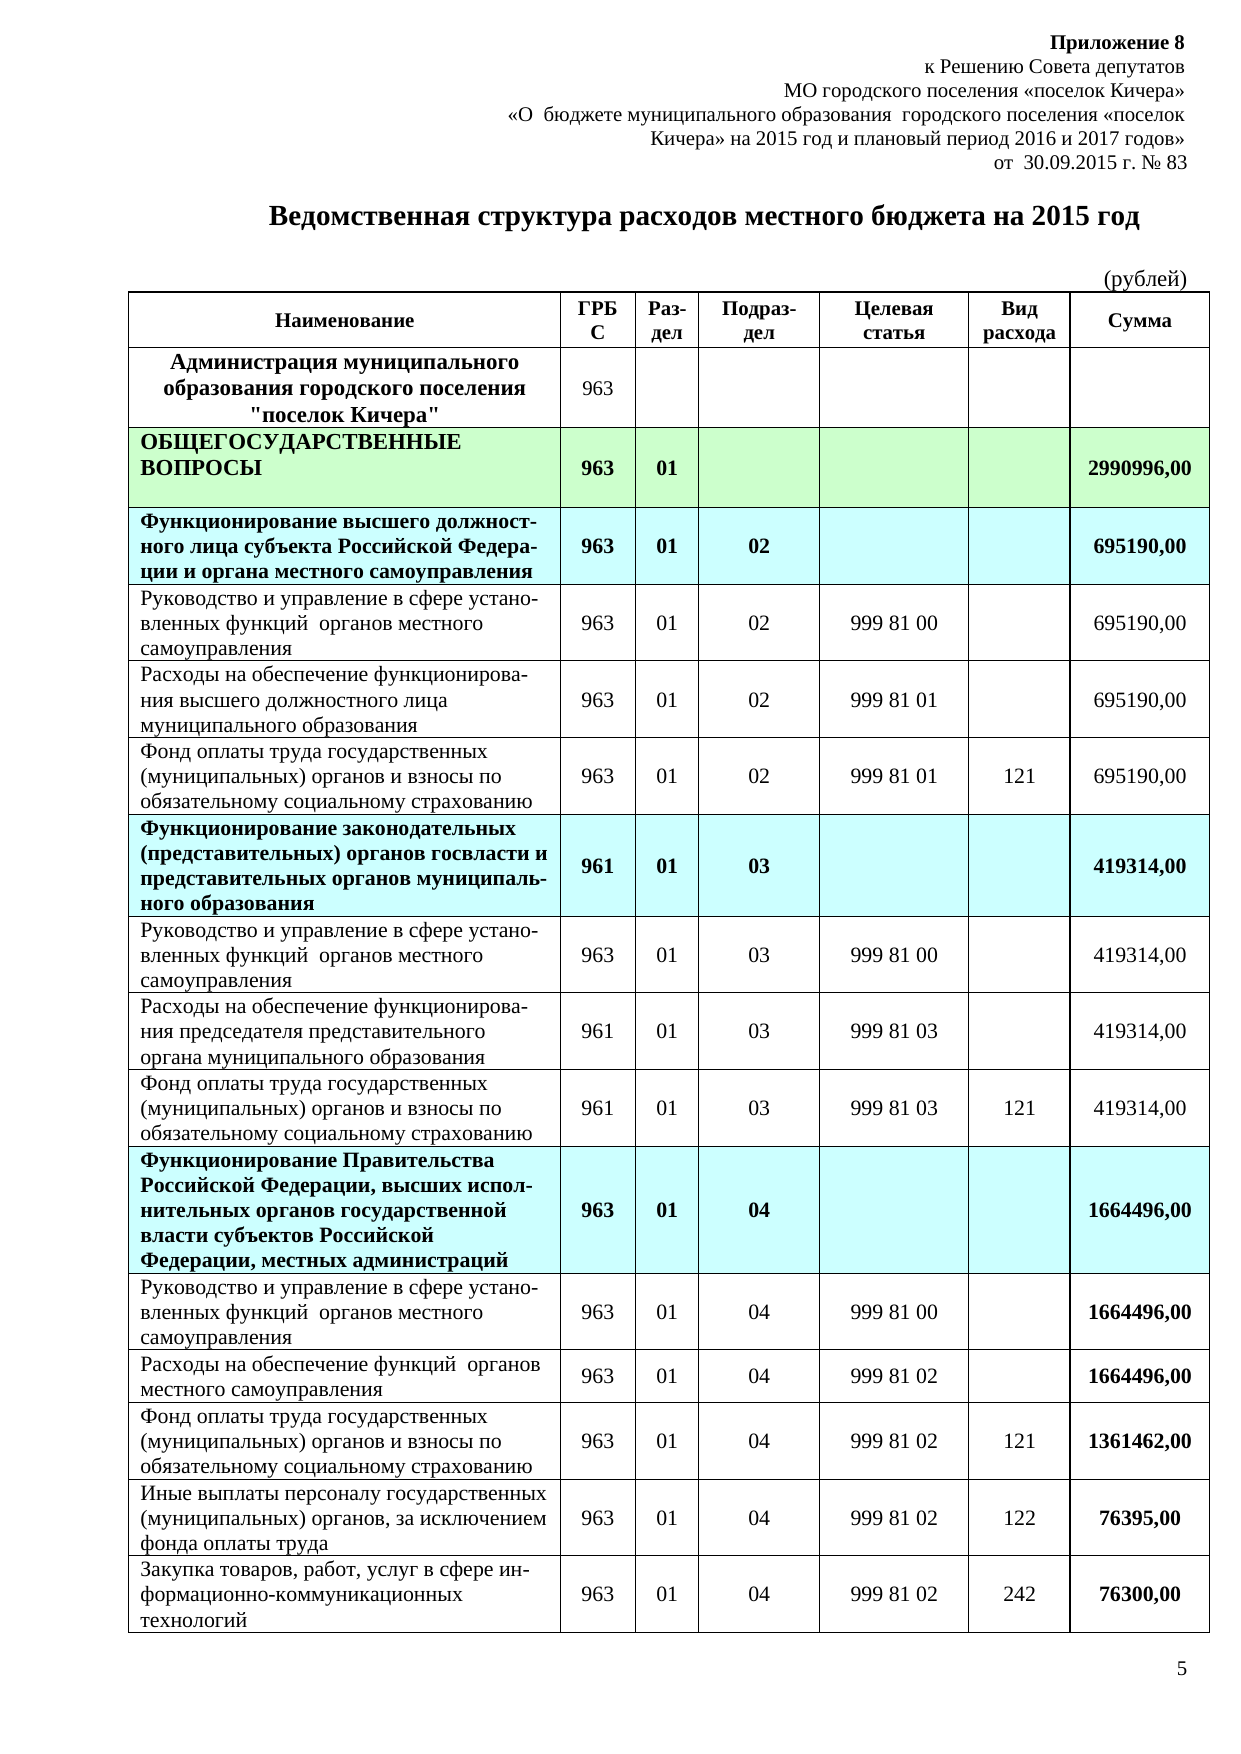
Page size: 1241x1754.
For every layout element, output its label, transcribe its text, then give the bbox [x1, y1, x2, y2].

table_header ГРБС [561, 293, 635, 347]
table_cell [969, 428, 1069, 507]
table_cell 999 81 02 [820, 1480, 968, 1555]
table_cell 01 [636, 1350, 698, 1402]
table_cell Закупка товаров, работ, услуг в сфере ин-формационно-коммуникационных технологий [129, 1556, 560, 1632]
table_header Раз-дел [636, 293, 698, 347]
table_cell 999 81 00 [820, 585, 968, 660]
table_cell 76300,00 [1071, 1556, 1209, 1632]
table_cell Администрация муниципального образования городского поселения "поселок Кичера" [129, 348, 560, 427]
table_cell ОБЩЕГОСУДАРСТВЕННЫЕ ВОПРОСЫ [129, 428, 560, 507]
table_cell Руководство и управление в сфере устано-вленных функций органов местного самоуправления [129, 917, 560, 992]
text (рублей) [148, 265, 1187, 291]
table_cell 01 [636, 738, 698, 814]
table_cell 02 [699, 738, 819, 814]
table_cell 01 [636, 1403, 698, 1478]
table_cell 419314,00 [1071, 815, 1209, 916]
table_cell 999 81 01 [820, 738, 968, 814]
table_cell 01 [636, 661, 698, 737]
table_cell [1071, 348, 1209, 427]
table_cell 695190,00 [1071, 585, 1209, 660]
table_cell 04 [699, 1350, 819, 1402]
table_cell 999 81 03 [820, 1070, 968, 1146]
text Ведомственная структура расходов местного бюджета на 2015 год [148, 198, 1187, 232]
table_cell Функционирование законодательных (представительных) органов госвласти и представительных органов муниципаль-ного образования [129, 815, 560, 916]
table_cell [820, 348, 968, 427]
table_cell [820, 508, 968, 584]
text Приложение 8 [1000, 29, 1185, 54]
table_header Сумма [1071, 293, 1209, 347]
table_cell 01 [636, 1070, 698, 1146]
table_cell Фонд оплаты труда государственных (муниципальных) органов и взносы по обязательному социальному страхованию [129, 1070, 560, 1146]
table_cell 242 [969, 1556, 1069, 1632]
table_cell Расходы на обеспечение функционирова-ния высшего должностного лица муниципального образования [129, 661, 560, 737]
table_cell 02 [699, 661, 819, 737]
table_cell 419314,00 [1071, 993, 1209, 1069]
text к Решению Совета депутатов [504, 54, 1185, 78]
table_cell 1664496,00 [1071, 1274, 1209, 1349]
table_cell 121 [969, 1070, 1069, 1146]
table_cell 999 81 02 [820, 1403, 968, 1478]
table_cell 963 [561, 1403, 635, 1478]
table_cell [636, 348, 698, 427]
table_cell 999 81 02 [820, 1556, 968, 1632]
table_cell Фонд оплаты труда государственных (муниципальных) органов и взносы по обязательному социальному страхованию [129, 738, 560, 814]
table_cell 02 [699, 585, 819, 660]
table_cell Фонд оплаты труда государственных (муниципальных) органов и взносы по обязательному социальному страхованию [129, 1403, 560, 1478]
table_header Подраз-дел [699, 293, 819, 347]
table_cell 963 [561, 1274, 635, 1349]
table_cell 01 [636, 815, 698, 916]
table_cell 1664496,00 [1071, 1147, 1209, 1273]
table_cell Иные выплаты персоналу государственных (муниципальных) органов, за исключением фонда оплаты труда [129, 1480, 560, 1555]
table_cell 04 [699, 1403, 819, 1478]
table_cell 04 [699, 1147, 819, 1273]
table_cell 1664496,00 [1071, 1350, 1209, 1402]
table_cell [699, 428, 819, 507]
table_cell 963 [561, 738, 635, 814]
table_cell [699, 348, 819, 427]
table_header Наименование [129, 293, 560, 347]
table_cell [969, 508, 1069, 584]
table_cell [969, 815, 1069, 916]
table_cell 121 [969, 738, 1069, 814]
table_cell 419314,00 [1071, 1070, 1209, 1146]
table_cell Функционирование Правительства Российской Федерации, высших испол-нительных органов государственной власти субъектов Российской Федерации, местных администраций [129, 1147, 560, 1273]
text МО городского поселения «поселок Кичера» [504, 78, 1185, 102]
text от 30.09.2015 г. № 83 [148, 150, 1187, 174]
table_cell 01 [636, 1274, 698, 1349]
table_cell 02 [699, 508, 819, 584]
table_cell [820, 815, 968, 916]
table_cell 999 81 03 [820, 993, 968, 1069]
table_cell 03 [699, 993, 819, 1069]
table_cell 963 [561, 1556, 635, 1632]
table_cell 01 [636, 993, 698, 1069]
table_cell 122 [969, 1480, 1069, 1555]
table_cell 01 [636, 428, 698, 507]
table_cell 04 [699, 1274, 819, 1349]
table_header Целевая статья [820, 293, 968, 347]
table_cell 695190,00 [1071, 738, 1209, 814]
table_cell 01 [636, 585, 698, 660]
table_cell 999 81 00 [820, 1274, 968, 1349]
table_cell 03 [699, 1070, 819, 1146]
table_cell 03 [699, 815, 819, 916]
table_cell [969, 1147, 1069, 1273]
table_cell 2990996,00 [1071, 428, 1209, 507]
table_cell 999 81 02 [820, 1350, 968, 1402]
table_cell 01 [636, 1480, 698, 1555]
table_cell [969, 585, 1069, 660]
table_cell 04 [699, 1556, 819, 1632]
table_cell Функционирование высшего должност-ного лица субъекта Российской Федера-ции и органа местного самоуправления [129, 508, 560, 584]
table_cell Расходы на обеспечение функций органов местного самоуправления [129, 1350, 560, 1402]
table_cell 419314,00 [1071, 917, 1209, 992]
table_cell [969, 993, 1069, 1069]
table_cell 961 [561, 1070, 635, 1146]
table_cell 121 [969, 1403, 1069, 1478]
table_cell [969, 1350, 1069, 1402]
table_cell [969, 348, 1069, 427]
table_cell 1361462,00 [1071, 1403, 1209, 1478]
table_cell 961 [561, 815, 635, 916]
table_cell 963 [561, 661, 635, 737]
table_cell 04 [699, 1480, 819, 1555]
table_cell Руководство и управление в сфере устано-вленных функций органов местного самоуправления [129, 1274, 560, 1349]
table_cell [820, 1147, 968, 1273]
table_cell 963 [561, 585, 635, 660]
table_cell [969, 661, 1069, 737]
table_cell 01 [636, 1147, 698, 1273]
table_cell 963 [561, 508, 635, 584]
table_cell 999 81 01 [820, 661, 968, 737]
table_cell 963 [561, 1350, 635, 1402]
table_cell 963 [561, 1480, 635, 1555]
table_header Вид расхода [969, 293, 1069, 347]
table_cell 695190,00 [1071, 508, 1209, 584]
table_cell Расходы на обеспечение функционирова-ния председателя представительного органа муниципального образования [129, 993, 560, 1069]
table_cell Руководство и управление в сфере устано-вленных функций органов местного самоуправления [129, 585, 560, 660]
table_cell 01 [636, 1556, 698, 1632]
table_cell 961 [561, 993, 635, 1069]
table_cell 963 [561, 1147, 635, 1273]
table_cell 01 [636, 917, 698, 992]
table_cell 999 81 00 [820, 917, 968, 992]
table_cell 963 [561, 917, 635, 992]
table_cell [969, 1274, 1069, 1349]
table_cell 695190,00 [1071, 661, 1209, 737]
table_cell 963 [561, 348, 635, 427]
table_cell 01 [636, 508, 698, 584]
table_cell 03 [699, 917, 819, 992]
table_cell 76395,00 [1071, 1480, 1209, 1555]
table_cell 963 [561, 428, 635, 507]
table_cell [969, 917, 1069, 992]
text «О бюджете муниципального образования городского поселения «поселок Кичера» на 2015 год и плановый период 2016 и 2017 годов» [504, 102, 1185, 150]
table_cell [820, 428, 968, 507]
